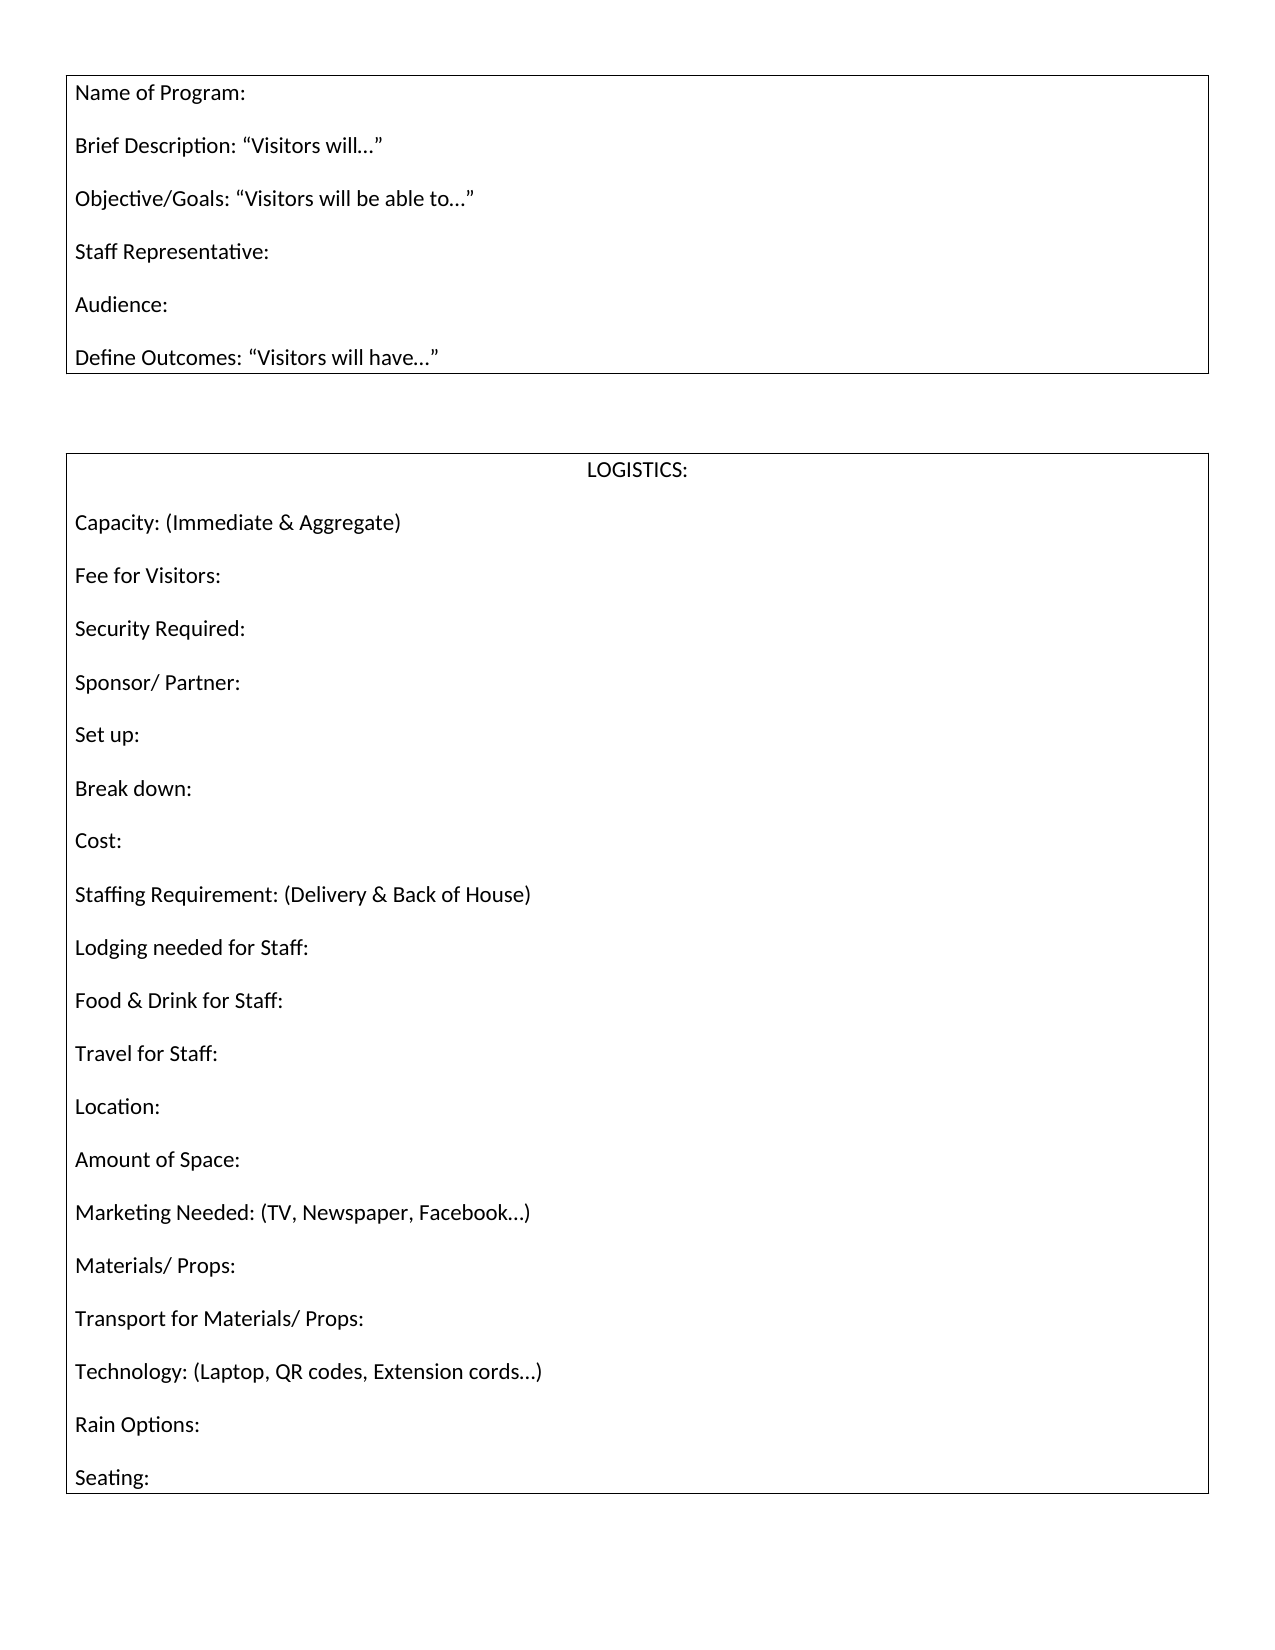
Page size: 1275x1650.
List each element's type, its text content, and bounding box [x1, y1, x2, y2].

text Materials/ Props: [67, 1248, 1208, 1279]
text Fee for Visitors: [67, 558, 1208, 589]
text LOGISTICS: [67, 454, 1208, 483]
text Staffing Requirement: (Delivery & Back of House) [67, 877, 1208, 908]
text Food & Drink for Staff: [67, 983, 1208, 1014]
text Capacity: (Immediate & Aggregate) [67, 505, 1208, 537]
text Sponsor/ Partner: [67, 664, 1208, 696]
text Technology: (Laptop, QR codes, Extension cords…) [67, 1354, 1208, 1385]
text Transport for Materials/ Props: [67, 1301, 1208, 1332]
text Break down: [67, 771, 1208, 802]
text Travel for Staff: [67, 1036, 1208, 1067]
text Rain Options: [67, 1407, 1208, 1438]
text Lodging needed for Staff: [67, 929, 1208, 961]
text Staff Representative: [67, 234, 1208, 265]
text Marketing Needed: (TV, Newspaper, Facebook…) [67, 1195, 1208, 1226]
text Security Required: [67, 611, 1208, 643]
text Cost: [67, 823, 1208, 855]
text Audience: [67, 287, 1208, 318]
text Set up: [67, 717, 1208, 749]
text Brief Description: “Visitors will…” [67, 128, 1208, 159]
text Amount of Space: [67, 1142, 1208, 1173]
text Objective/Goals: “Visitors will be able to…” [67, 181, 1208, 212]
text Define Outcomes: “Visitors will have…” [67, 340, 1208, 373]
text Name of Program: [67, 76, 1208, 106]
text Location: [67, 1089, 1208, 1120]
text Seating: [67, 1460, 1208, 1493]
